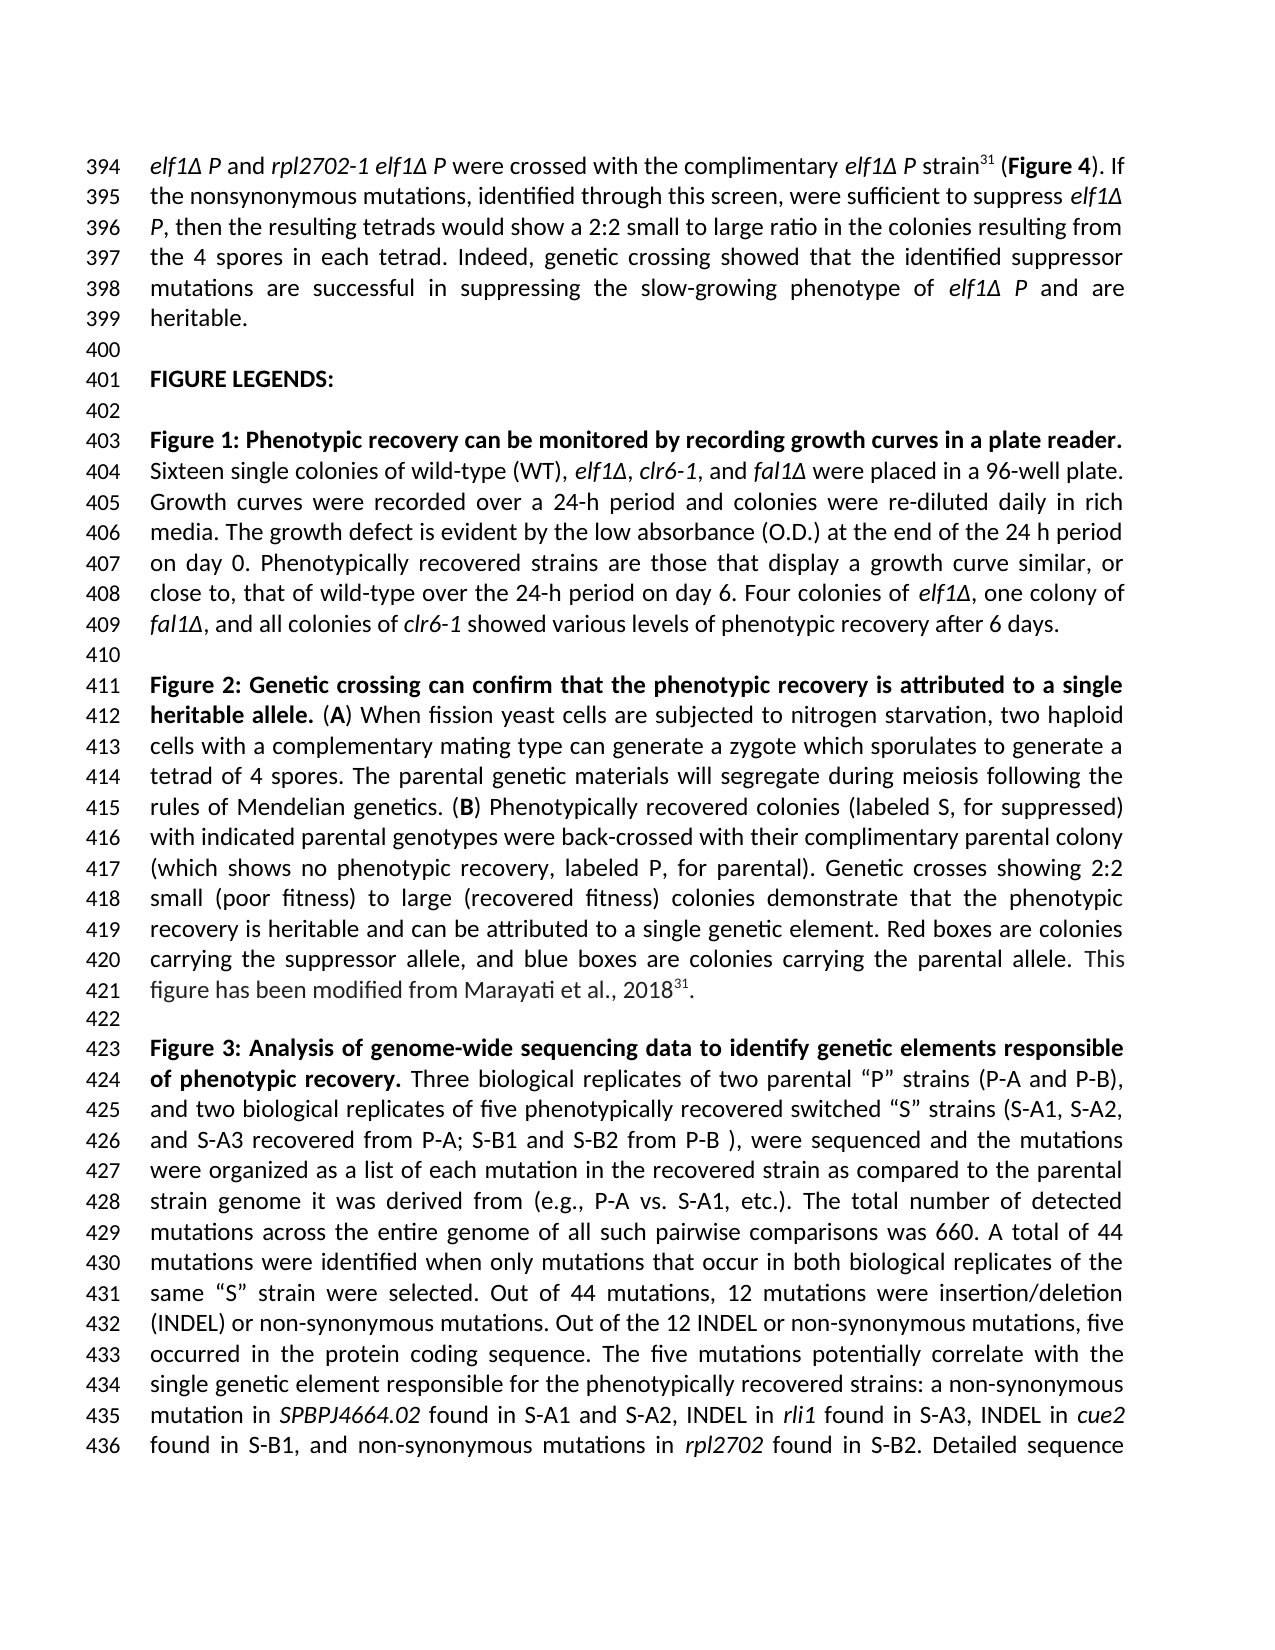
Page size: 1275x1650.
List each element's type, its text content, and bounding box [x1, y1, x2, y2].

text Figure 1: Phenotypic recovery can be monitored by recording growth curves in a plate reader. Sixteen single colonies of wild-type (WT), elf1∆, clr6-1, and fal1∆ were placed in a 96-well plate. Growth curves were recorded over a 24-h period and colonies were re-diluted daily in rich media. The growth defect is evident by the low absorbance (O.D.) at the end of the 24 h period on day 0. Phenotypically recovered strains are those that display a growth curve similar, or close to, that of wild-type over the 24-h period on day 6. Four colonies of elf1∆, one colony of fal1∆, and all colonies of clr6-1 showed various levels of phenotypic recovery after 6 days. [150, 425, 1125, 638]
text Figure 2: Genetic crossing can confirm that the phenotypic recovery is attributed to a single heritable allele. (A) When fission yeast cells are subjected to nitrogen starvation, two haploid cells with a complementary mating type can generate a zygote which sporulates to generate a tetrad of 4 spores. The parental genetic materials will segregate during meiosis following the rules of Mendelian genetics. (B) Phenotypically recovered colonies (labeled S, for suppressed) with indicated parental genotypes were back-crossed with their complimentary parental colony (which shows no phenotypic recovery, labeled P, for parental). Genetic crosses showing 2:2 small (poor fitness) to large (recovered fitness) colonies demonstrate that the phenotypic recovery is heritable and can be attributed to a single genetic element. Red boxes are colonies carrying the suppressor allele, and blue boxes are colonies carrying the parental allele. This figure has been modified from Marayati et al., 201831. [150, 669, 1125, 1004]
text FIGURE LEGENDS: [150, 364, 1125, 394]
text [150, 150, 1125, 333]
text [150, 1033, 1125, 1460]
